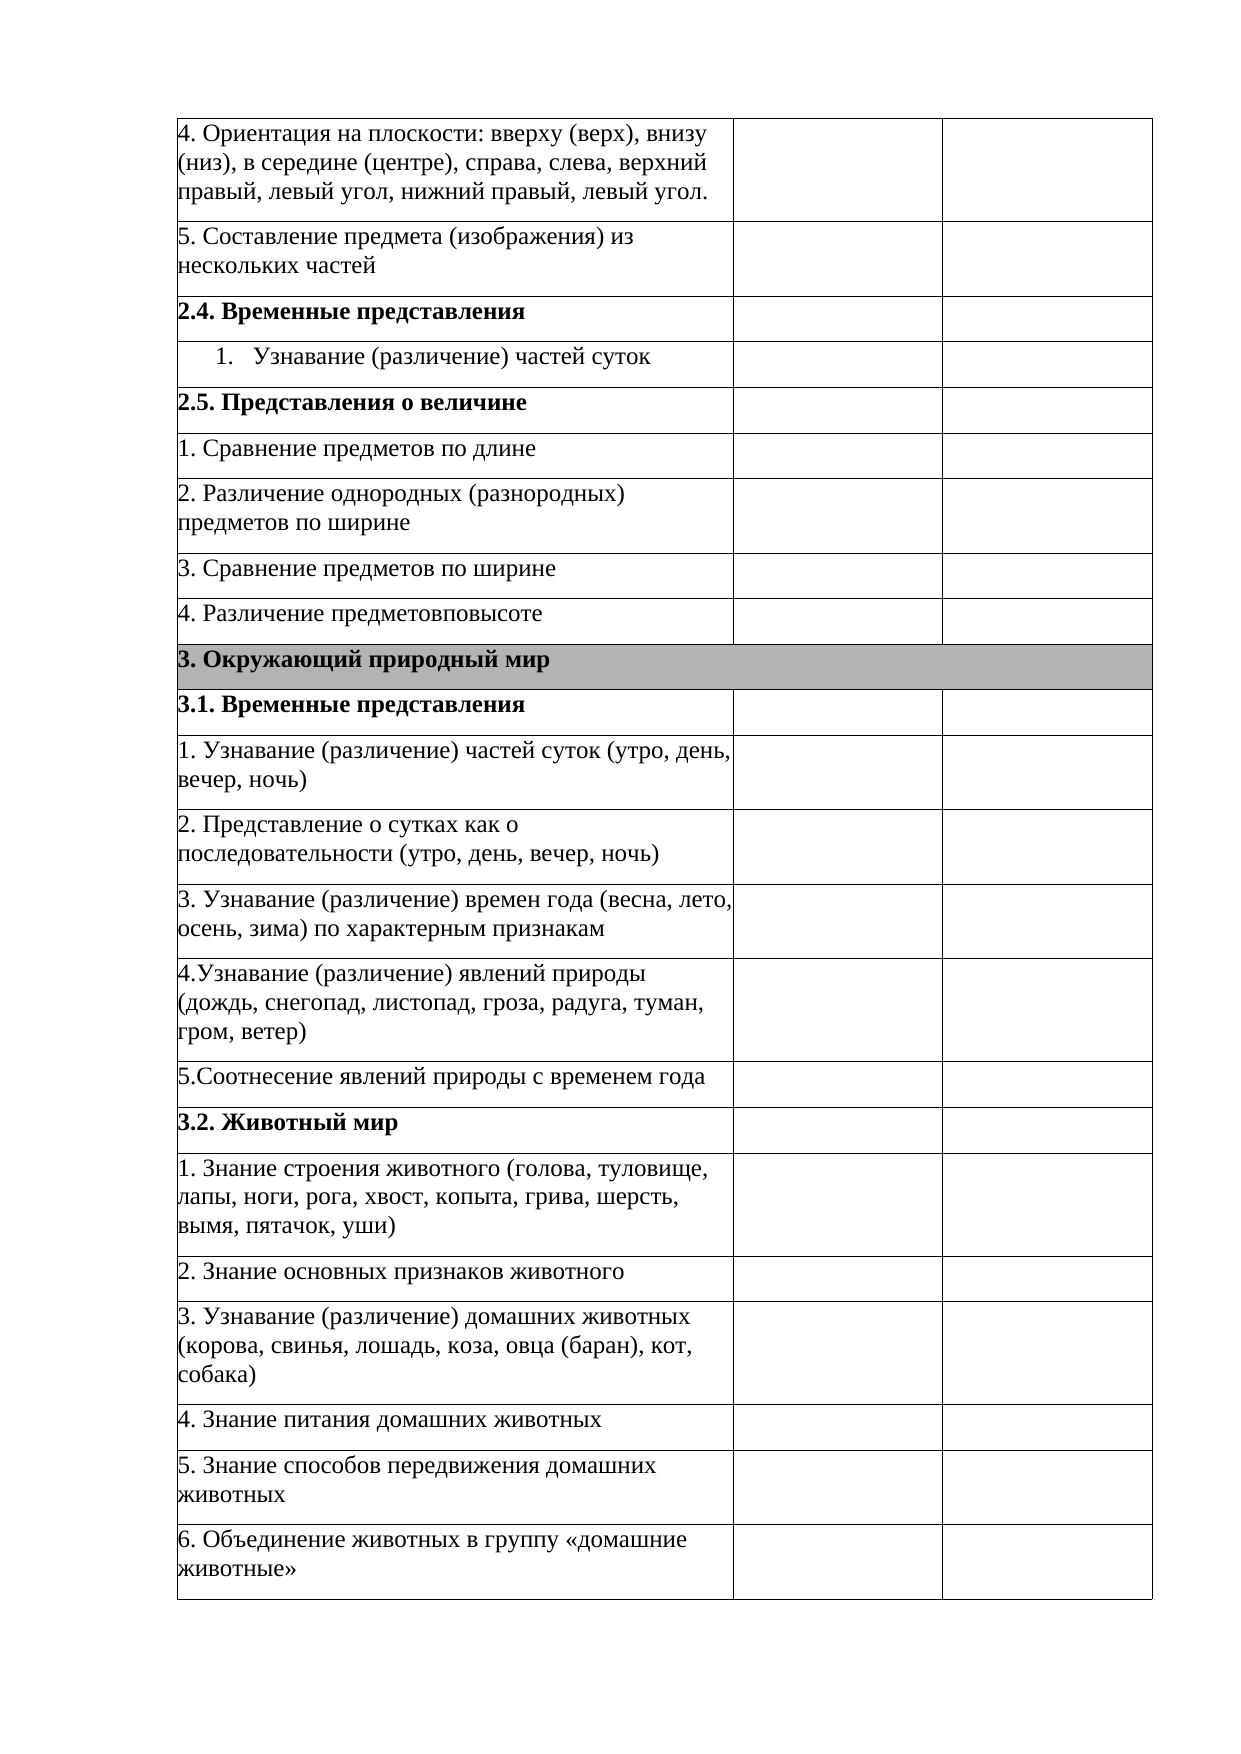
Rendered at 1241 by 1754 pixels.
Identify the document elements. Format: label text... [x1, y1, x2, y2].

table_cell [734, 297, 942, 341]
table_cell 1. Узнавание (различение) частей суток (утро, день, вечер, ночь) [178, 736, 733, 809]
table_cell 2. Представление о сутках как о последовательности (утро, день, вечер, ночь) [178, 810, 733, 884]
table_cell 3. Сравнение предметов по ширине [178, 554, 733, 598]
table_cell 5.Соотнесение явлений природы с временем года [178, 1062, 733, 1107]
table_cell [734, 479, 942, 552]
table_cell 3.2. Животный мир [178, 1108, 733, 1152]
table_cell [943, 885, 1152, 958]
table_cell [734, 810, 942, 884]
table_cell [943, 479, 1152, 552]
table_cell 1. Знание строения животного (голова, туловище, лапы, ноги, рога, хвост, копыта, грива, шерсть, вымя, пятачок, уши) [178, 1154, 733, 1256]
table_cell [734, 736, 942, 809]
table_cell [943, 1451, 1152, 1524]
table_cell [943, 959, 1152, 1061]
table_cell 2.5. Представления о величине [178, 388, 733, 432]
table_cell [943, 810, 1152, 884]
table_cell 5. Составление предмета (изображения) из нескольких частей [178, 222, 733, 296]
table_cell [734, 388, 942, 432]
table_cell [734, 1154, 942, 1256]
table_cell 1. Сравнение предметов по длине [178, 434, 733, 478]
table_cell [734, 1108, 942, 1152]
table_cell [734, 1525, 942, 1599]
table_cell 3. Окружающий природный мир [178, 645, 1152, 689]
table_cell 2. Знание основных признаков животного [178, 1257, 733, 1301]
table_cell Узнавание (различение) частей суток [178, 342, 733, 387]
table_cell [943, 342, 1152, 387]
table_cell 4. Ориентация на плоскости: вверху (верх), внизу (низ), в середине (центре), справа, слева, верхний правый, левый угол, нижний правый, левый угол. [178, 119, 733, 221]
table_cell [943, 297, 1152, 341]
table_cell 4. Различение предметовповысоте [178, 599, 733, 644]
table_cell [734, 959, 942, 1061]
table_cell [943, 736, 1152, 809]
table_cell [734, 222, 942, 296]
table_cell [734, 690, 942, 735]
table_cell [943, 1405, 1152, 1450]
table_cell [943, 119, 1152, 221]
table_cell 2. Различение однородных (разнородных) предметов по ширине [178, 479, 733, 552]
table_cell [734, 342, 942, 387]
table_cell [943, 1302, 1152, 1404]
table_cell [734, 885, 942, 958]
table_cell [734, 1257, 942, 1301]
table_cell [734, 119, 942, 221]
table_cell [943, 554, 1152, 598]
table_cell [943, 599, 1152, 644]
table_cell [943, 434, 1152, 478]
table_cell [943, 1108, 1152, 1152]
table_cell [943, 690, 1152, 735]
table_cell [943, 222, 1152, 296]
table_cell [943, 388, 1152, 432]
table_cell [943, 1257, 1152, 1301]
table_cell [943, 1525, 1152, 1599]
table_cell [943, 1154, 1152, 1256]
table_cell 4.Узнавание (различение) явлений природы (дождь, снегопад, листопад, гроза, радуга, туман, гром, ветер) [178, 959, 733, 1061]
table_cell 3. Узнавание (различение) времен года (весна, лето, осень, зима) по характерным признакам [178, 885, 733, 958]
table_cell [734, 1062, 942, 1107]
table_cell 6. Объединение животных в группу «домашние животные» [178, 1525, 733, 1599]
table_cell [943, 1062, 1152, 1107]
table_cell 3. Узнавание (различение) домашних животных (корова, свинья, лошадь, коза, овца (баран), кот, собака) [178, 1302, 733, 1404]
table_cell [734, 434, 942, 478]
table_cell 3.1. Временные представления [178, 690, 733, 735]
table_cell [734, 554, 942, 598]
table_cell [734, 1302, 942, 1404]
table_cell [734, 599, 942, 644]
table_cell [734, 1451, 942, 1524]
table_cell [734, 1405, 942, 1450]
table_cell 2.4. Временные представления [178, 297, 733, 341]
table_cell 5. Знание способов передвижения домашних животных [178, 1451, 733, 1524]
table_cell 4. Знание питания домашних животных [178, 1405, 733, 1450]
